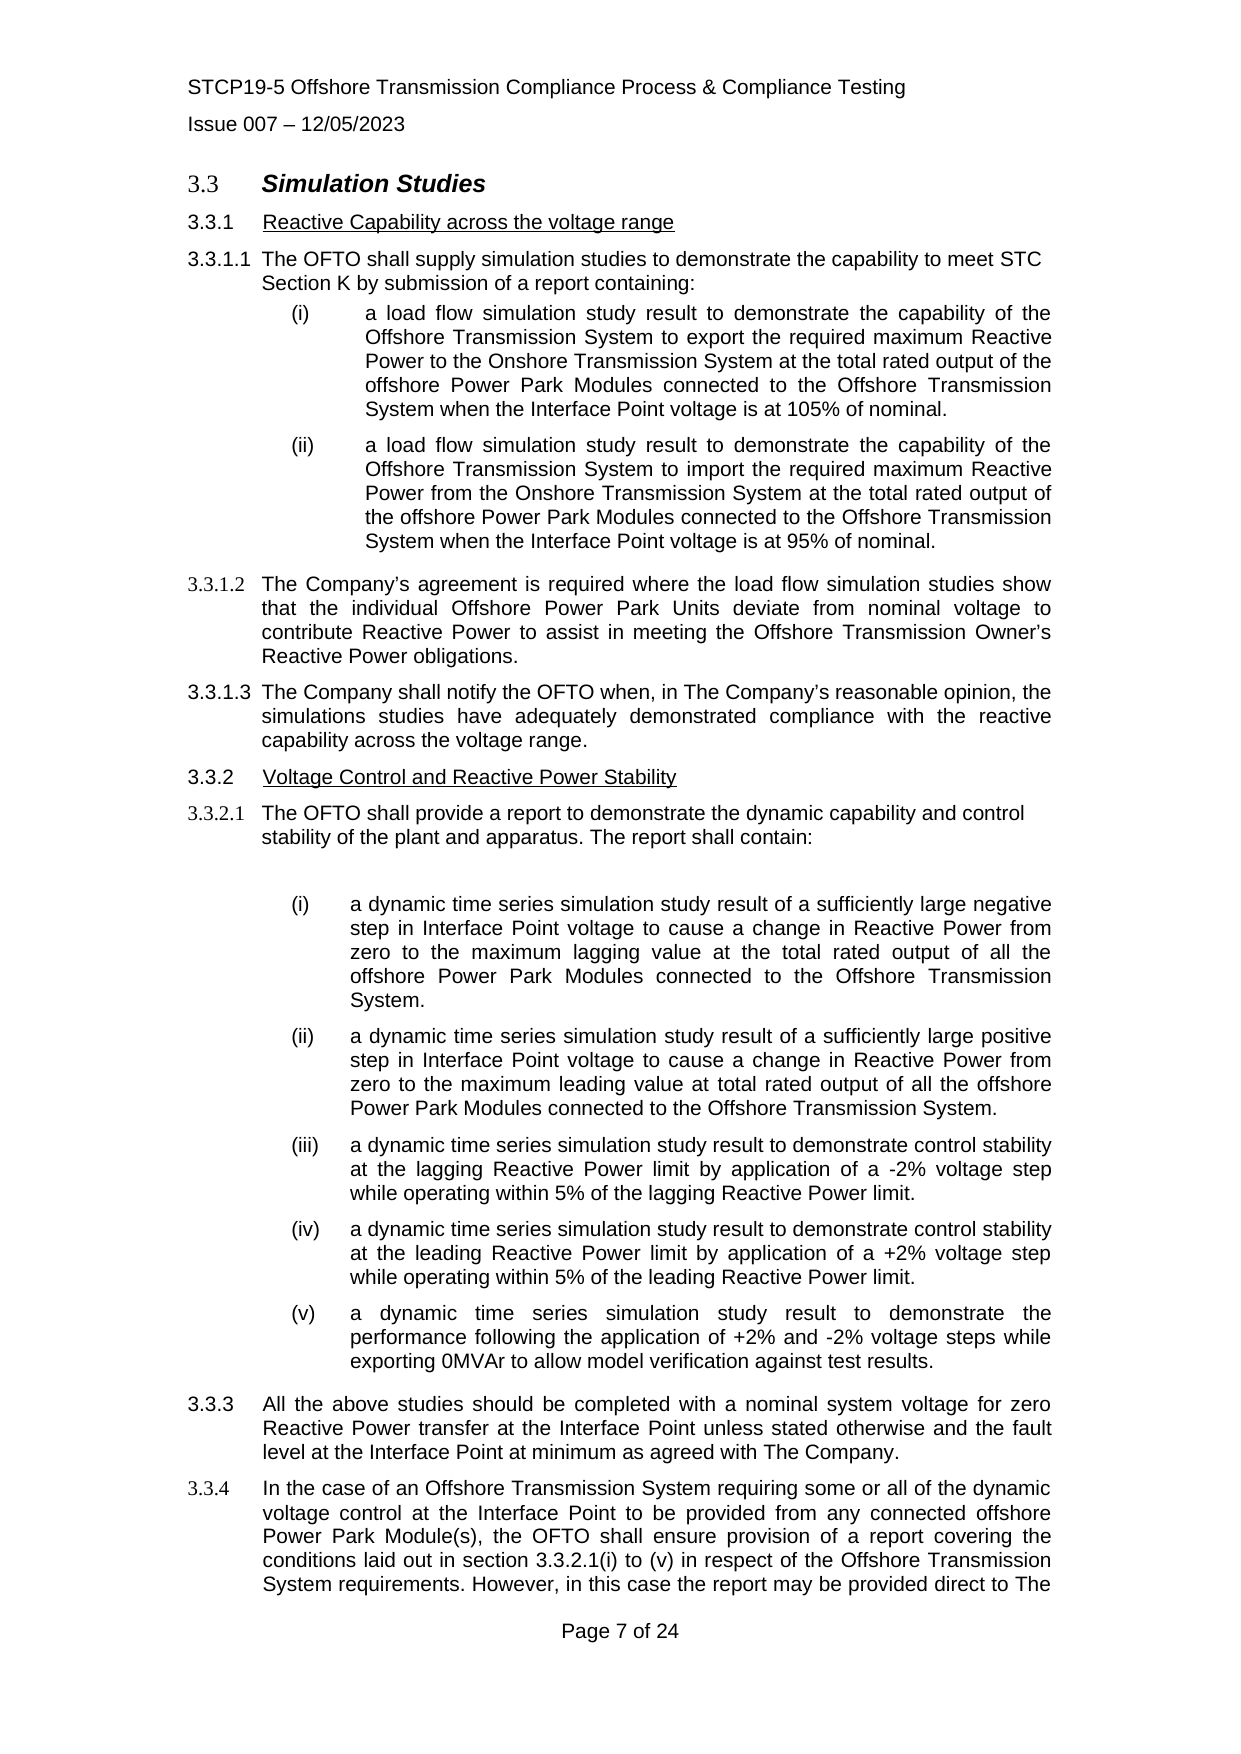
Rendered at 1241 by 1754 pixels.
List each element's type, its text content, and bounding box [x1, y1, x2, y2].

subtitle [187, 1476, 1053, 1596]
text (i) a load flow simulation study result to demonstrate the capability of the Offshore Transmission System to export the required maximum Reactive Power to the Onshore Transmission System at the total rated output of the offshore Power Park Modules connected to the Offshore Transmission System when the Interface Point voltage is at 105% of nominal. [291, 301, 1053, 421]
text (ii) a load flow simulation study result to demonstrate the capability of the Offshore Transmission System to import the required maximum Reactive Power from the Onshore Transmission System at the total rated output of the offshore Power Park Modules connected to the Offshore Transmission System when the Interface Point voltage is at 95% of nominal. [291, 433, 1053, 553]
subtitle Voltage Control and Reactive Power Stability [187, 764, 1053, 788]
subtitle Reactive Capability across the voltage range [187, 210, 1053, 234]
subtitle All the above studies should be completed with a nominal system voltage for zero Reactive Power transfer at the Interface Point unless stated otherwise and the fault level at the Interface Point at minimum as agreed with The Company. [187, 1392, 1053, 1464]
text (ii) a dynamic time series simulation study result of a sufficiently large positive step in Interface Point voltage to cause a change in Reactive Power from zero to the maximum leading value at total rated output of all the offshore Power Park Modules connected to the Offshore Transmission System. [291, 1024, 1053, 1120]
text (iv) a dynamic time series simulation study result to demonstrate control stability at the leading Reactive Power limit by application of a +2% voltage step while operating within 5% of the leading Reactive Power limit. [291, 1217, 1053, 1289]
subtitle Simulation Studies [187, 169, 1053, 198]
subtitle The OFTO shall provide a report to demonstrate the dynamic capability and control stability of the plant and apparatus. The report shall contain: [187, 801, 1053, 849]
text (iii) a dynamic time series simulation study result to demonstrate control stability at the lagging Reactive Power limit by application of a -2% voltage step while operating within 5% of the lagging Reactive Power limit. [291, 1132, 1053, 1204]
subtitle The OFTO shall supply simulation studies to demonstrate the capability to meet STC Section K by submission of a report containing: [187, 247, 1053, 294]
text (v) a dynamic time series simulation study result to demonstrate the performance following the application of +2% and -2% voltage steps while exporting 0MVAr to allow model verification against test results. [291, 1301, 1053, 1373]
subtitle The Company’s agreement is required where the load flow simulation studies show that the individual Offshore Power Park Units deviate from nominal voltage to contribute Reactive Power to assist in meeting the Offshore Transmission Owner’s Reactive Power obligations. [187, 572, 1053, 668]
text (i) a dynamic time series simulation study result of a sufficiently large negative step in Interface Point voltage to cause a change in Reactive Power from zero to the maximum lagging value at the total rated output of all the offshore Power Park Modules connected to the Offshore Transmission System. [291, 892, 1053, 1012]
subtitle The Company shall notify the OFTO when, in The Company’s reasonable opinion, the simulations studies have adequately demonstrated compliance with the reactive capability across the voltage range. [187, 680, 1053, 752]
